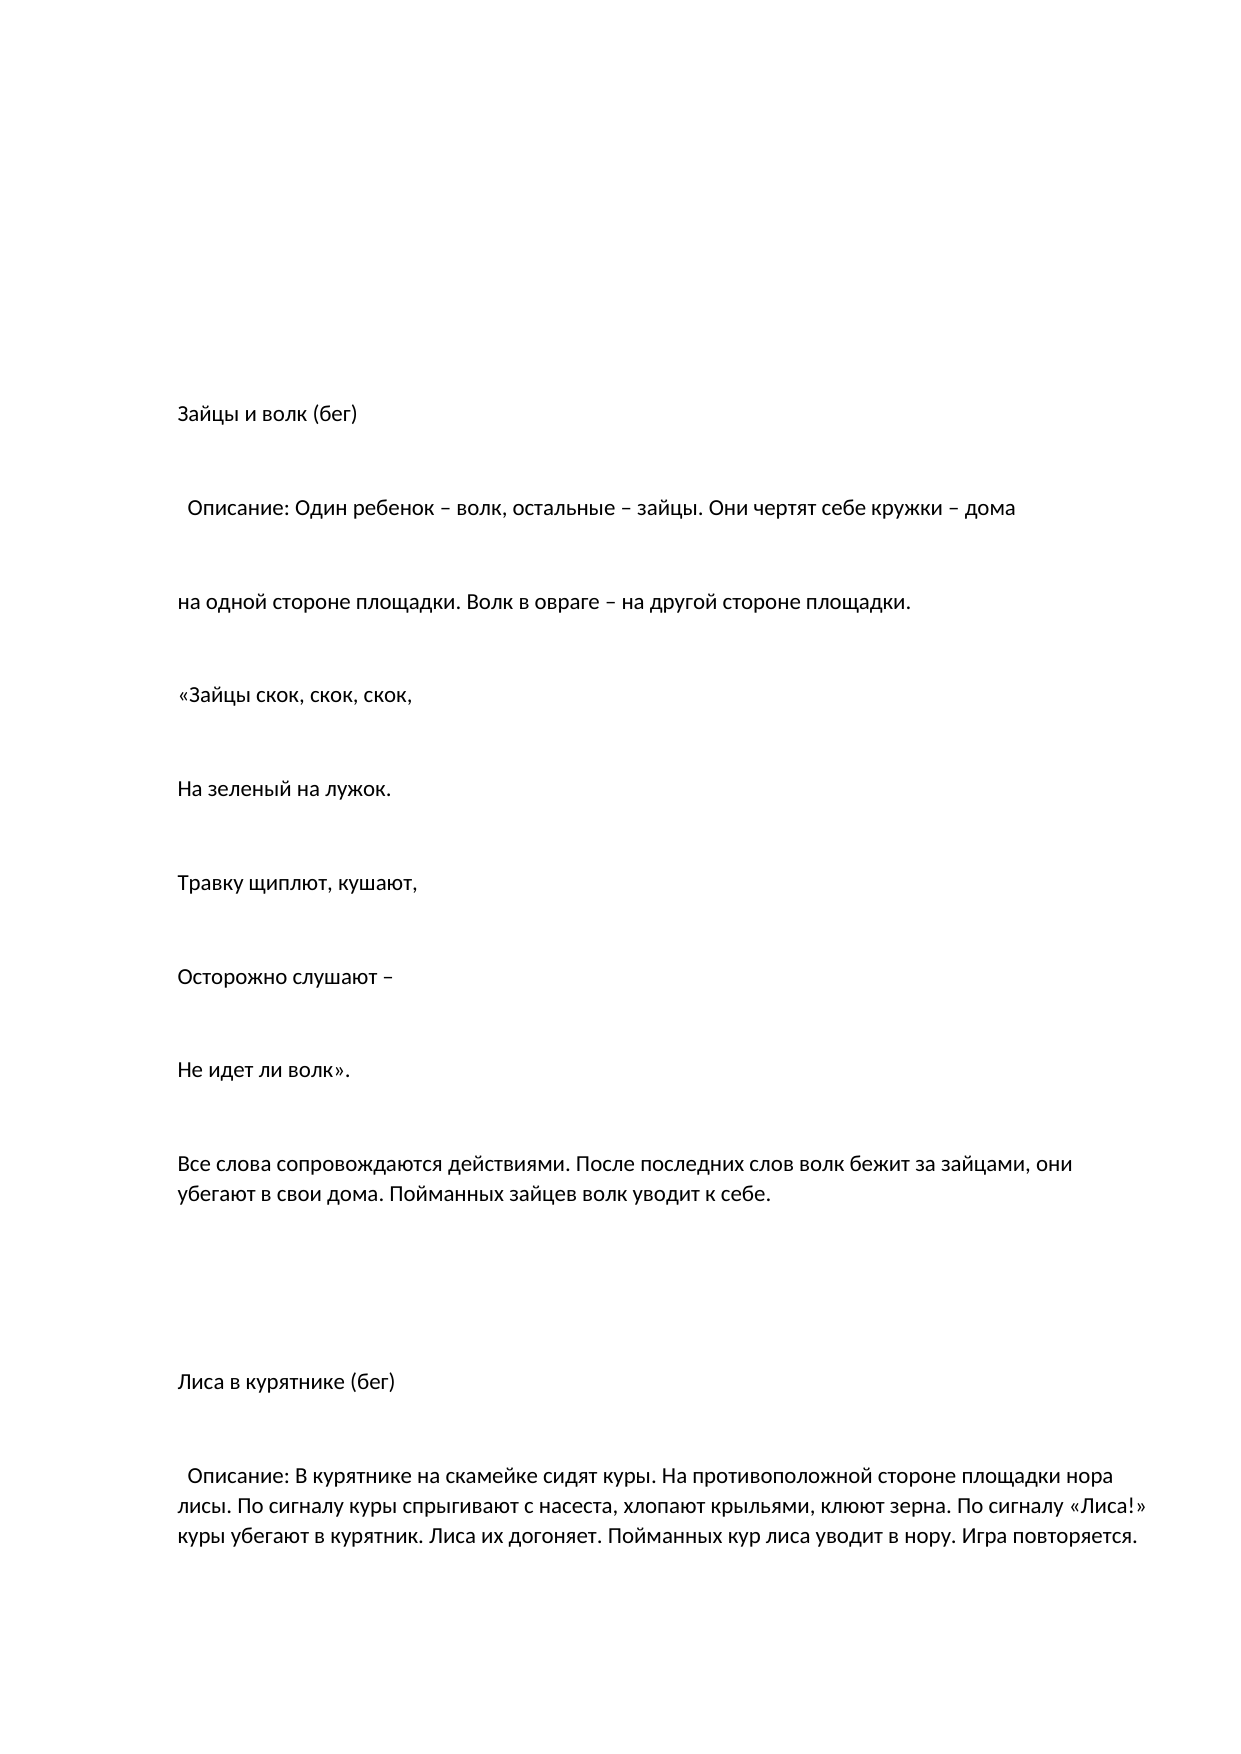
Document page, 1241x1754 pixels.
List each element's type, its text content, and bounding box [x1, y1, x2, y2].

text Травку щиплют, кушают, [177, 868, 1152, 896]
text Осторожно слушают – [177, 962, 1152, 990]
text Описание: В курятнике на скамейке сидят куры. На противоположной стороне площадки нора лисы. По сигналу куры спрыгивают с насеста, хлопают крыльями, клюют зерна. По сигналу «Лиса!» куры убегают в курятник. Лиса их догоняет. Пойманных кур лиса уводит в нору. Игра повторяется. [177, 1461, 1152, 1549]
text На зеленый на лужок. [177, 774, 1152, 802]
text Зайцы и волк (бег) [177, 399, 1152, 427]
text Все слова сопровождаются действиями. После последних слов волк бежит за зайцами, они убегают в свои дома. Пойманных зайцев волк уводит к себе. [177, 1149, 1152, 1208]
text Лиса в курятнике (бег) [177, 1367, 1152, 1395]
text Описание: Один ребенок – волк, остальные – зайцы. Они чертят себе кружки – дома [177, 493, 1152, 521]
text на одной стороне площадки. Волк в овраге – на другой стороне площадки. [177, 587, 1152, 615]
text «Зайцы скок, скок, скок, [177, 681, 1152, 709]
text Не идет ли волк». [177, 1056, 1152, 1084]
